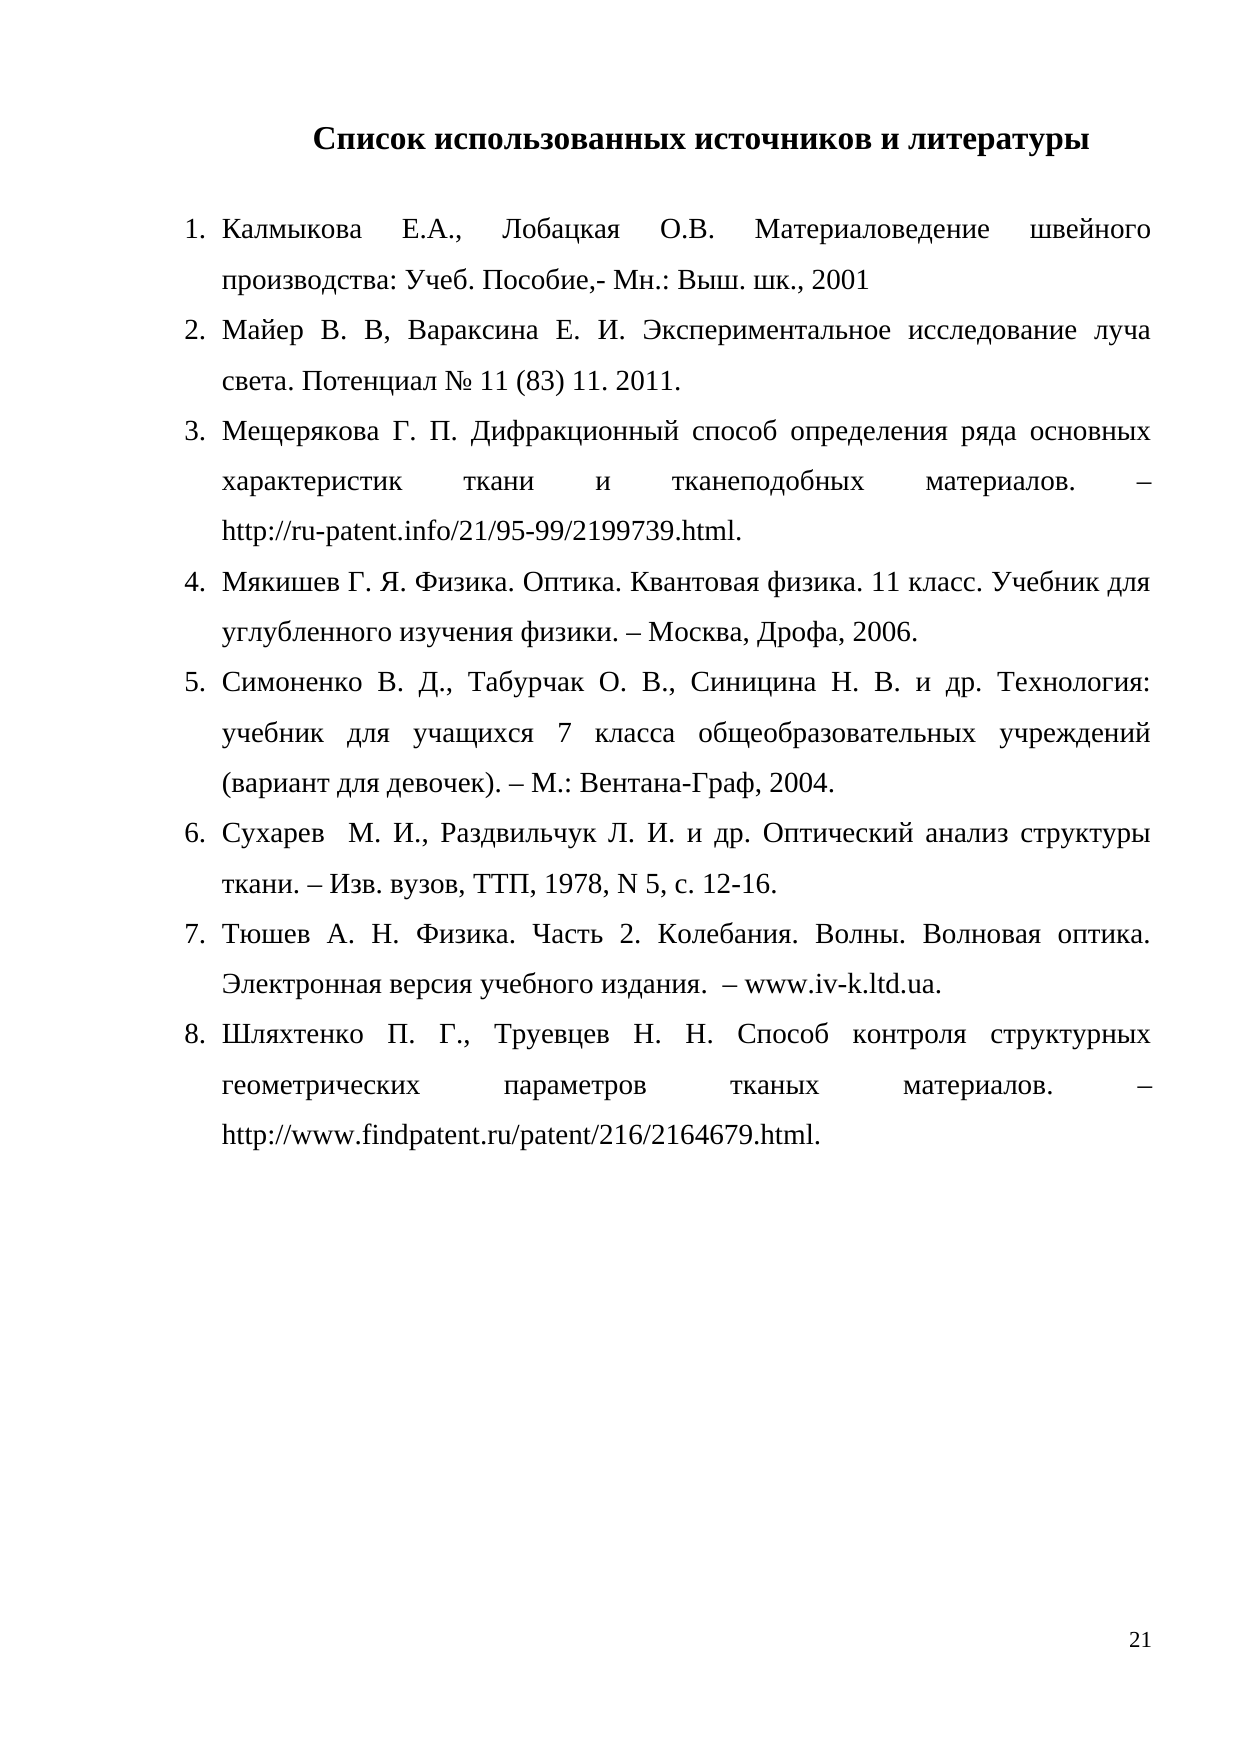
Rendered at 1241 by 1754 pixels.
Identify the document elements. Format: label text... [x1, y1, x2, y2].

list Майер В. В, Вараксина Е. И. Экспериментальное исследование луча света. Потенциал № 11 (83) 11. 2011. [184, 312, 1152, 396]
list Мещерякова Г. П. Дифракционный способ определения ряда основных характеристик ткани и тканеподобных материалов. – http://ru-patent.info/21/95-99/2199739.html. [184, 413, 1152, 547]
list Симоненко В. Д., Табурчак О. В., Синицина Н. В. и др. Технология: учебник для учащихся 7 класса общеобразовательных учреждений (вариант для девочек). – М.: Вентана-Граф, 2004. [184, 664, 1152, 799]
list Калмыкова Е.А., Лобацкая О.В. Материаловедение швейного производства: Учеб. Пособие,- Мн.: Выш. шк., 2001 [184, 212, 1152, 296]
text Список использованных источников и литературы [177, 118, 1152, 156]
list Шляхтенко П. Г., Труевцев Н. Н. Способ контроля структурных геометрических параметров тканых материалов. – http://www.findpatent.ru/patent/216/2164679.html. [184, 1017, 1152, 1151]
list Мякишев Г. Я. Физика. Оптика. Квантовая физика. 11 класс. Учебник для углубленного изучения физики. – Москва, Дрофа, 2006. [184, 564, 1152, 648]
list Сухарев М. И., Раздвильчук Л. И. и др. Оптический анализ структуры ткани. – Изв. вузов, ТТП, 1978, N 5, с. 12-16. [184, 815, 1152, 899]
list Тюшев А. Н. Физика. Часть 2. Колебания. Волны. Волновая оптика. Электронная версия учебного издания. – www.iv-k.ltd.ua. [184, 916, 1152, 1000]
